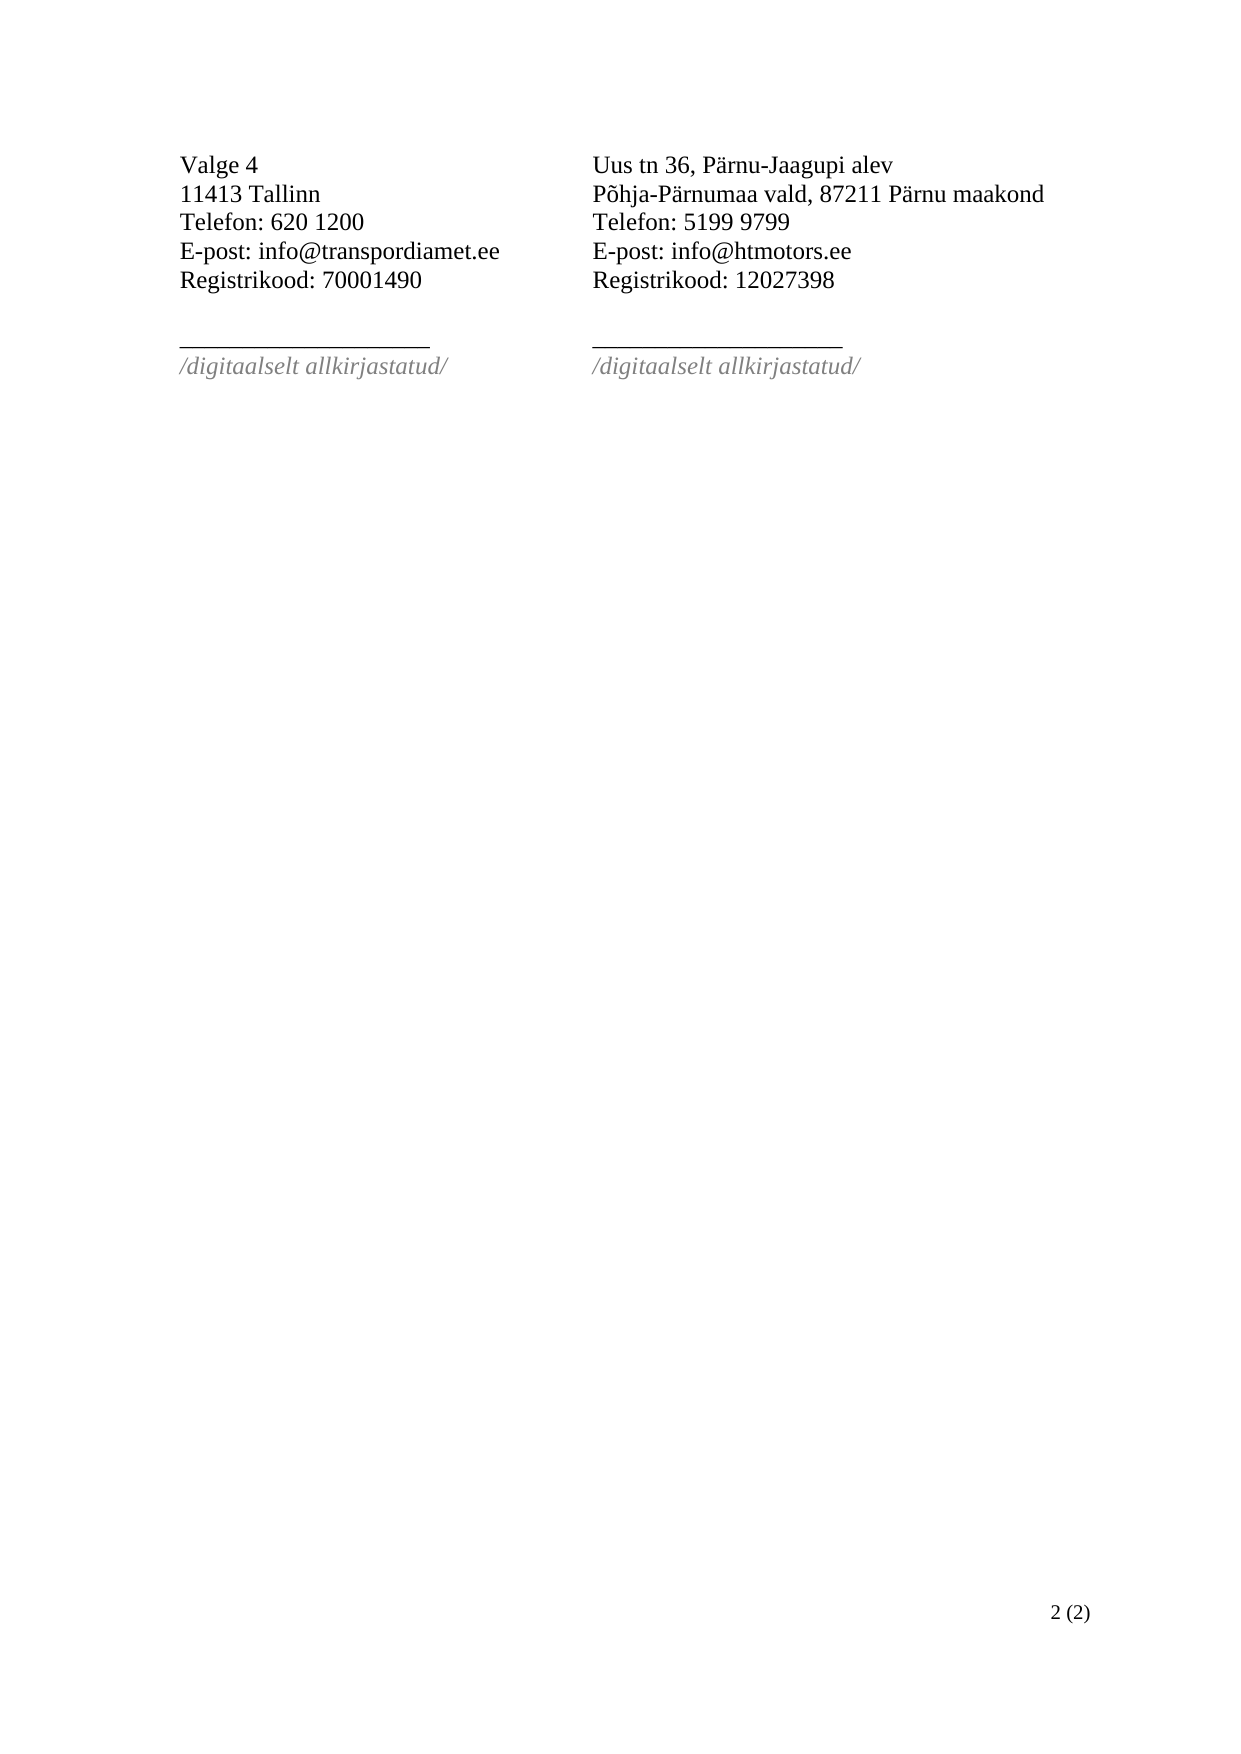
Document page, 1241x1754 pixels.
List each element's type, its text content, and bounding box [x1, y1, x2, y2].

text Valge 4 Uus tn 36, Pärnu-Jaagupi alev [150, 150, 1090, 179]
text E-post: info@transpordiamet.ee E-post: info@htmotors.ee [150, 236, 1090, 265]
text Telefon: 620 1200 Telefon: 5199 9799 [150, 207, 1090, 236]
text 11413 Tallinn Põhja-Pärnumaa vald, 87211 Pärnu maakond [150, 179, 1090, 207]
list /digitaalselt allkirjastatud/ /digitaalselt allkirjastatud/ [150, 351, 1090, 380]
text Registrikood: 70001490 Registrikood: 12027398 [150, 265, 1090, 294]
text ____________________ ____________________ [150, 322, 1090, 351]
